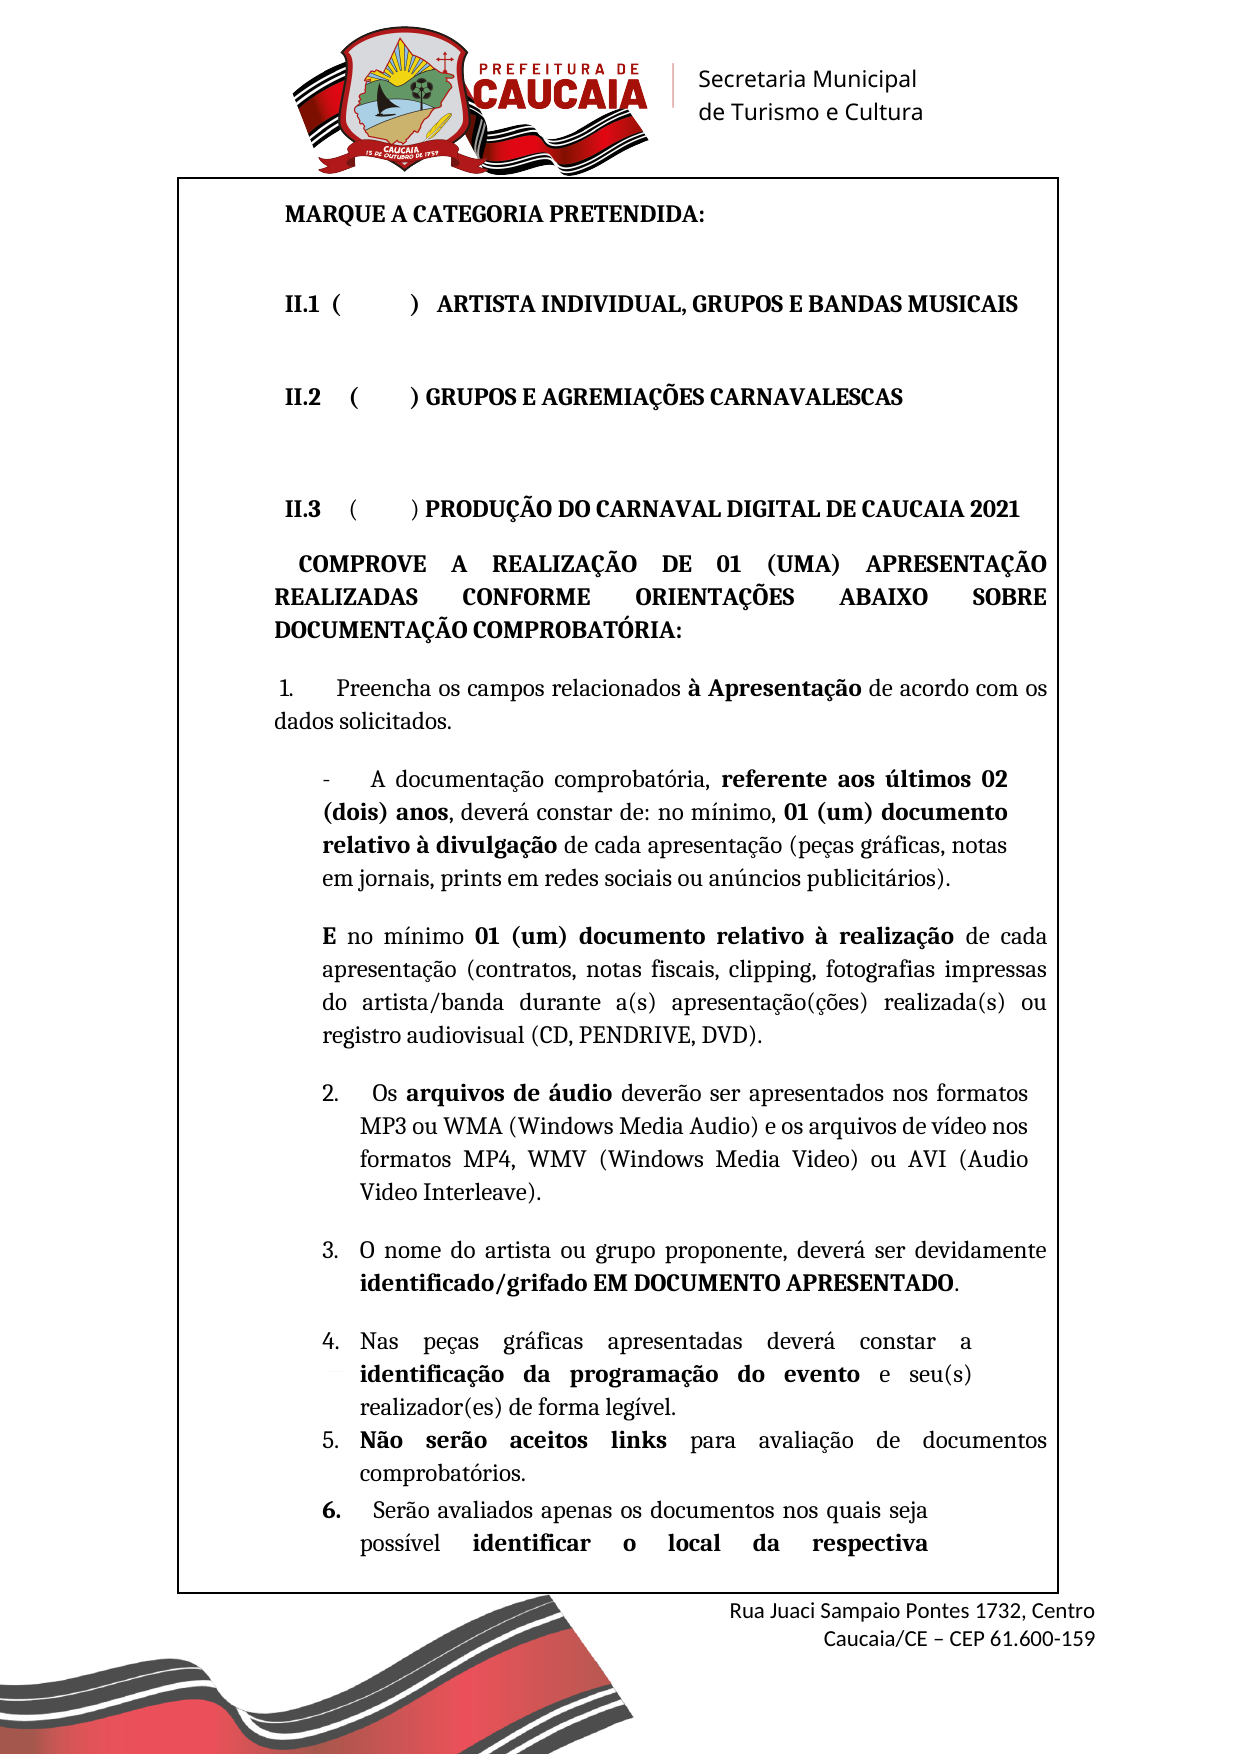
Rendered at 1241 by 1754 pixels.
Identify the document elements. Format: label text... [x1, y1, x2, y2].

picture [234, 13, 1000, 177]
picture [0, 1371, 661, 1754]
